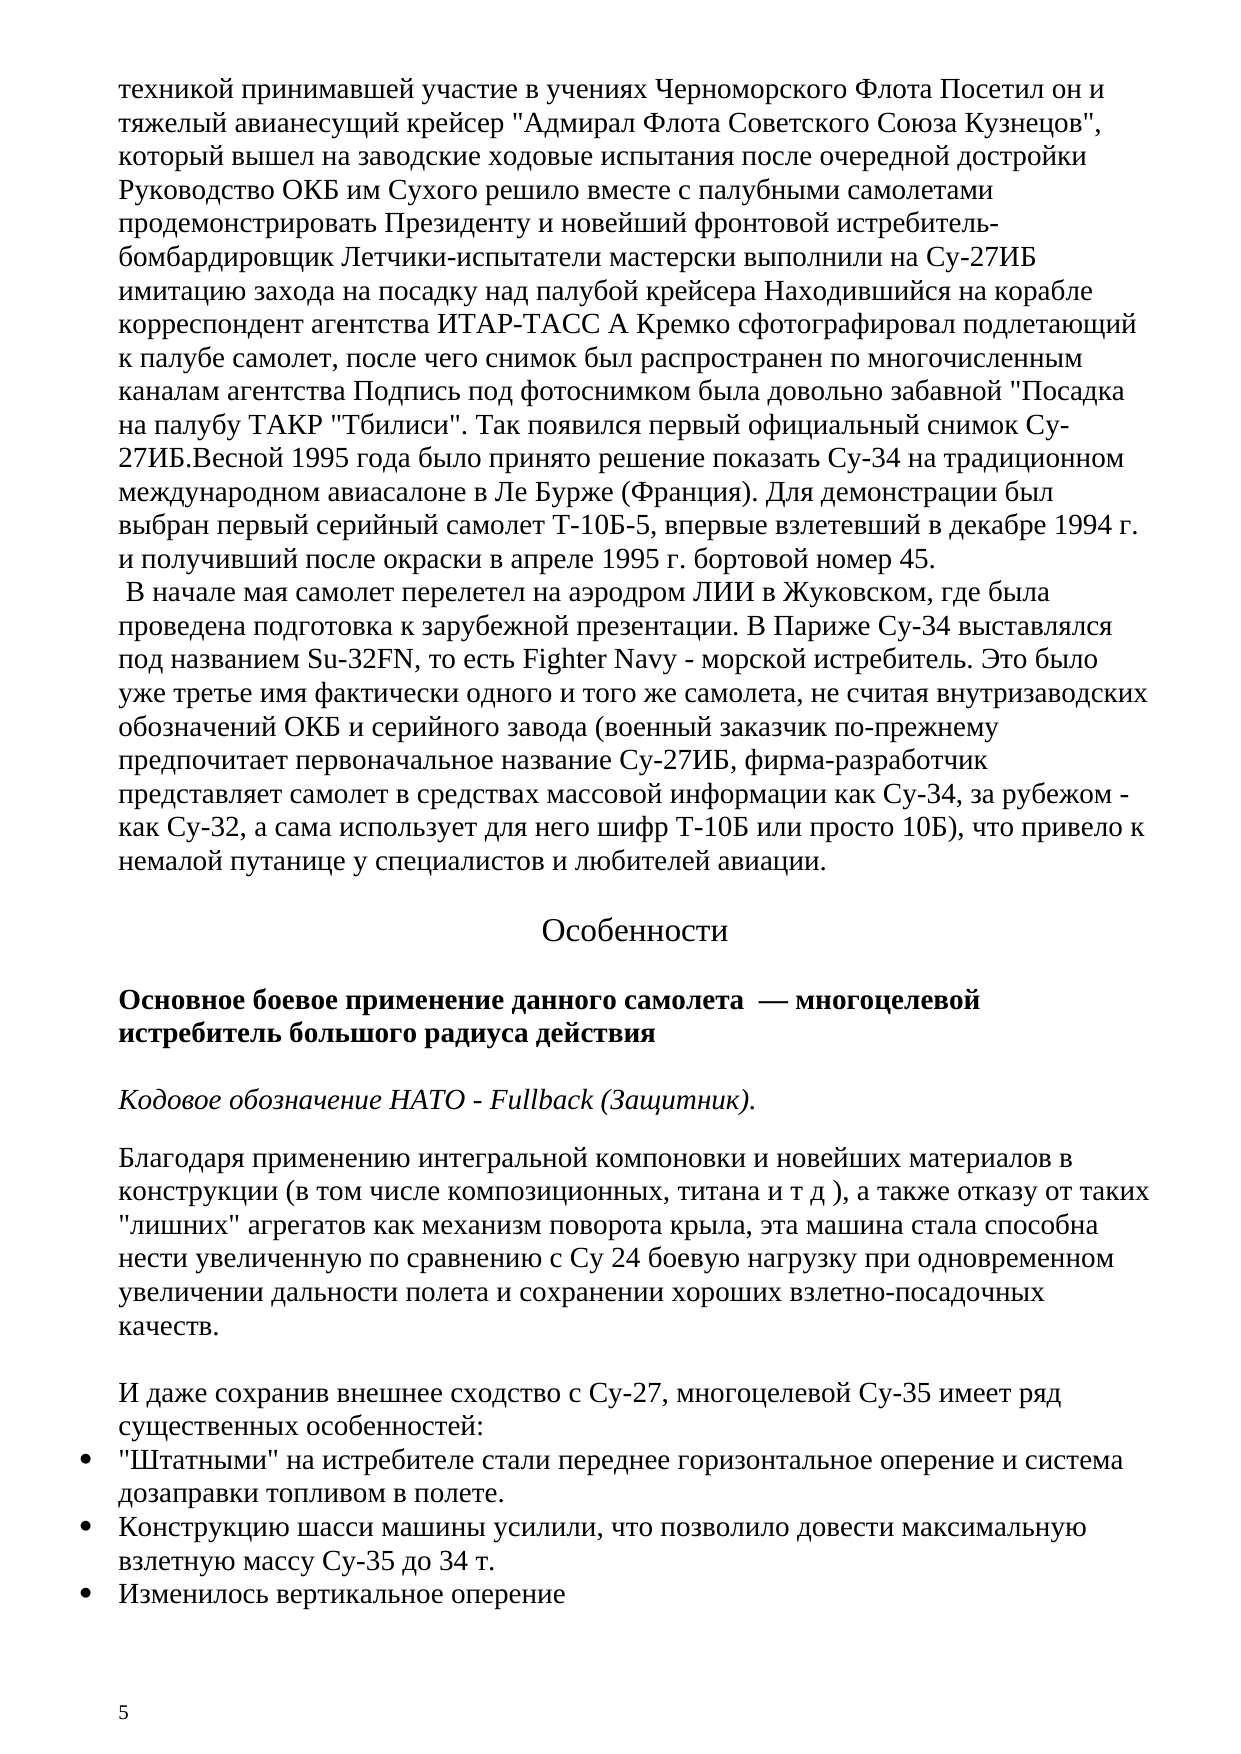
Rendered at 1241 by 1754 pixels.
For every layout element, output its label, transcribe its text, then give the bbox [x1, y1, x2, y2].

list Конструкцию шасси машины усилили, что позволило довести максимальную взлетную массу Су-35 до 34 т. [81, 1509, 1152, 1576]
list "Штатными" на истребителе стали переднее горизонтальное оперение и система дозаправки топливом в полете. [81, 1442, 1152, 1509]
text Благодаря применению интегральной компоновки и новейших материалов в конструкции (в том числе композиционных, титана и т д ), а также отказу от таких "лишних" агрегатов как механизм поворота крыла, эта машина стала способна нести увеличенную по сравнению с Су 24 боевую нагрузку при одновременном увеличении дальности полета и сохранении хороших взлетно-посадочных качеств. [118, 1140, 1152, 1341]
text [118, 71, 1152, 574]
list Изменилось вертикальное оперение [81, 1576, 1152, 1610]
text Особенности [118, 910, 1152, 948]
text Основное боевое применение данного самолета — многоцелевой истребитель большого радиуса действия [118, 982, 1152, 1049]
text Кодовое обозначение НАТО - Fullback (Защитник). [118, 1082, 1152, 1116]
text В начале мая самолет перелетел на аэродром ЛИИ в Жуковском, где была проведена подготовка к зарубежной презентации. В Париже Су-34 выставлялся под названием Su-32FN, то есть Fighter Navy - морской истребитель. Это было уже третье имя фактически одного и того же самолета, не считая внутризаводских обозначений ОКБ и серийного завода (военный заказчик по-прежнему предпочитает первоначальное название Су-27ИБ, фирма-разработчик представляет самолет в средствах массовой информации как Су-34, за рубежом - как Су-32, а сама использует для него шифр Т-10Б или просто 10Б), что привело к немалой путанице у специалистов и любителей авиации. [118, 574, 1152, 876]
text И даже сохранив внешнее сходство с Су-27, многоцелевой Су-35 имеет ряд существенных особенностей: [118, 1375, 1152, 1442]
